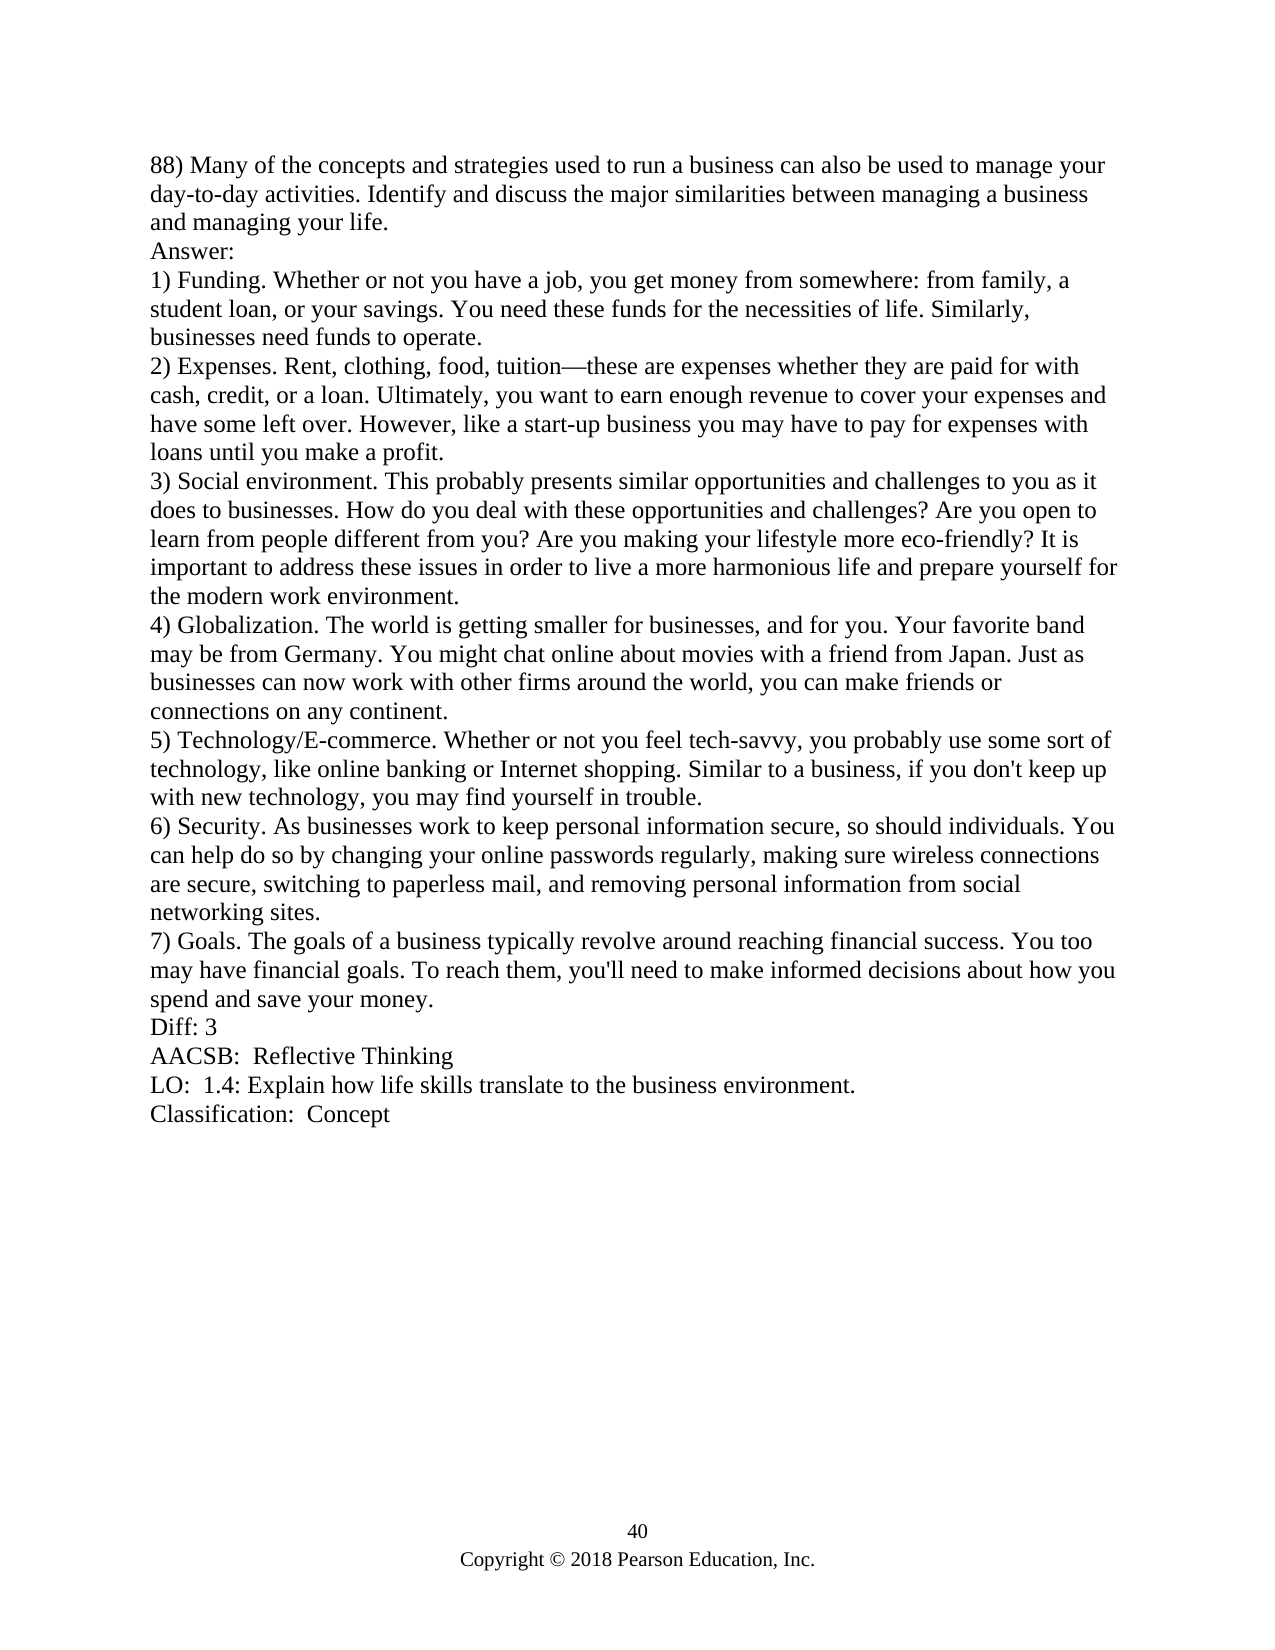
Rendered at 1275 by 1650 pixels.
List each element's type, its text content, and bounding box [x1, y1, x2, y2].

text 5) Technology/E-commerce. Whether or not you feel tech-savvy, you probably use some sort of technology, like online banking or Internet shopping. Similar to a business, if you don't keep up with new technology, you may find yourself in trouble. [150, 725, 1125, 811]
text 2) Expenses. Rent, clothing, food, tuition—these are expenses whether they are paid for with cash, credit, or a loan. Ultimately, you want to earn enough revenue to cover your expenses and have some left over. However, like a start-up business you may have to pay for expenses with loans until you make a profit. [150, 351, 1125, 466]
text Diff: 3 [150, 1012, 1125, 1041]
text Classification: Concept [150, 1099, 1125, 1127]
text 1) Funding. Whether or not you have a job, you get money from somewhere: from family, a student loan, or your savings. You need these funds for the necessities of life. Similarly, businesses need funds to operate. [150, 265, 1125, 351]
text Answer: [150, 236, 1125, 265]
text 88) Many of the concepts and strategies used to run a business can also be used to manage your day-to-day activities. Identify and discuss the major similarities between managing a business and managing your life. [150, 150, 1125, 236]
text 3) Social environment. This probably presents similar opportunities and challenges to you as it does to businesses. How do you deal with these opportunities and challenges? Are you open to learn from people different from you? Are you making your lifestyle more eco-friendly? It is important to address these issues in order to live a more harmonious life and prepare yourself for the modern work environment. [150, 466, 1125, 610]
text LO: 1.4: Explain how life skills translate to the business environment. [150, 1070, 1125, 1099]
text 4) Globalization. The world is getting smaller for businesses, and for you. Your favorite band may be from Germany. You might chat online about movies with a friend from Japan. Just as businesses can now work with other firms around the world, you can make friends or connections on any continent. [150, 610, 1125, 725]
text AACSB: Reflective Thinking [150, 1041, 1125, 1070]
text 7) Goals. The goals of a business typically revolve around reaching financial success. You too may have financial goals. To reach them, you'll need to make informed decisions about how you spend and save your money. [150, 926, 1125, 1012]
text 6) Security. As businesses work to keep personal information secure, so should individuals. You can help do so by changing your online passwords regularly, making sure wireless connections are secure, switching to paperless mail, and removing personal information from social networking sites. [150, 811, 1125, 926]
